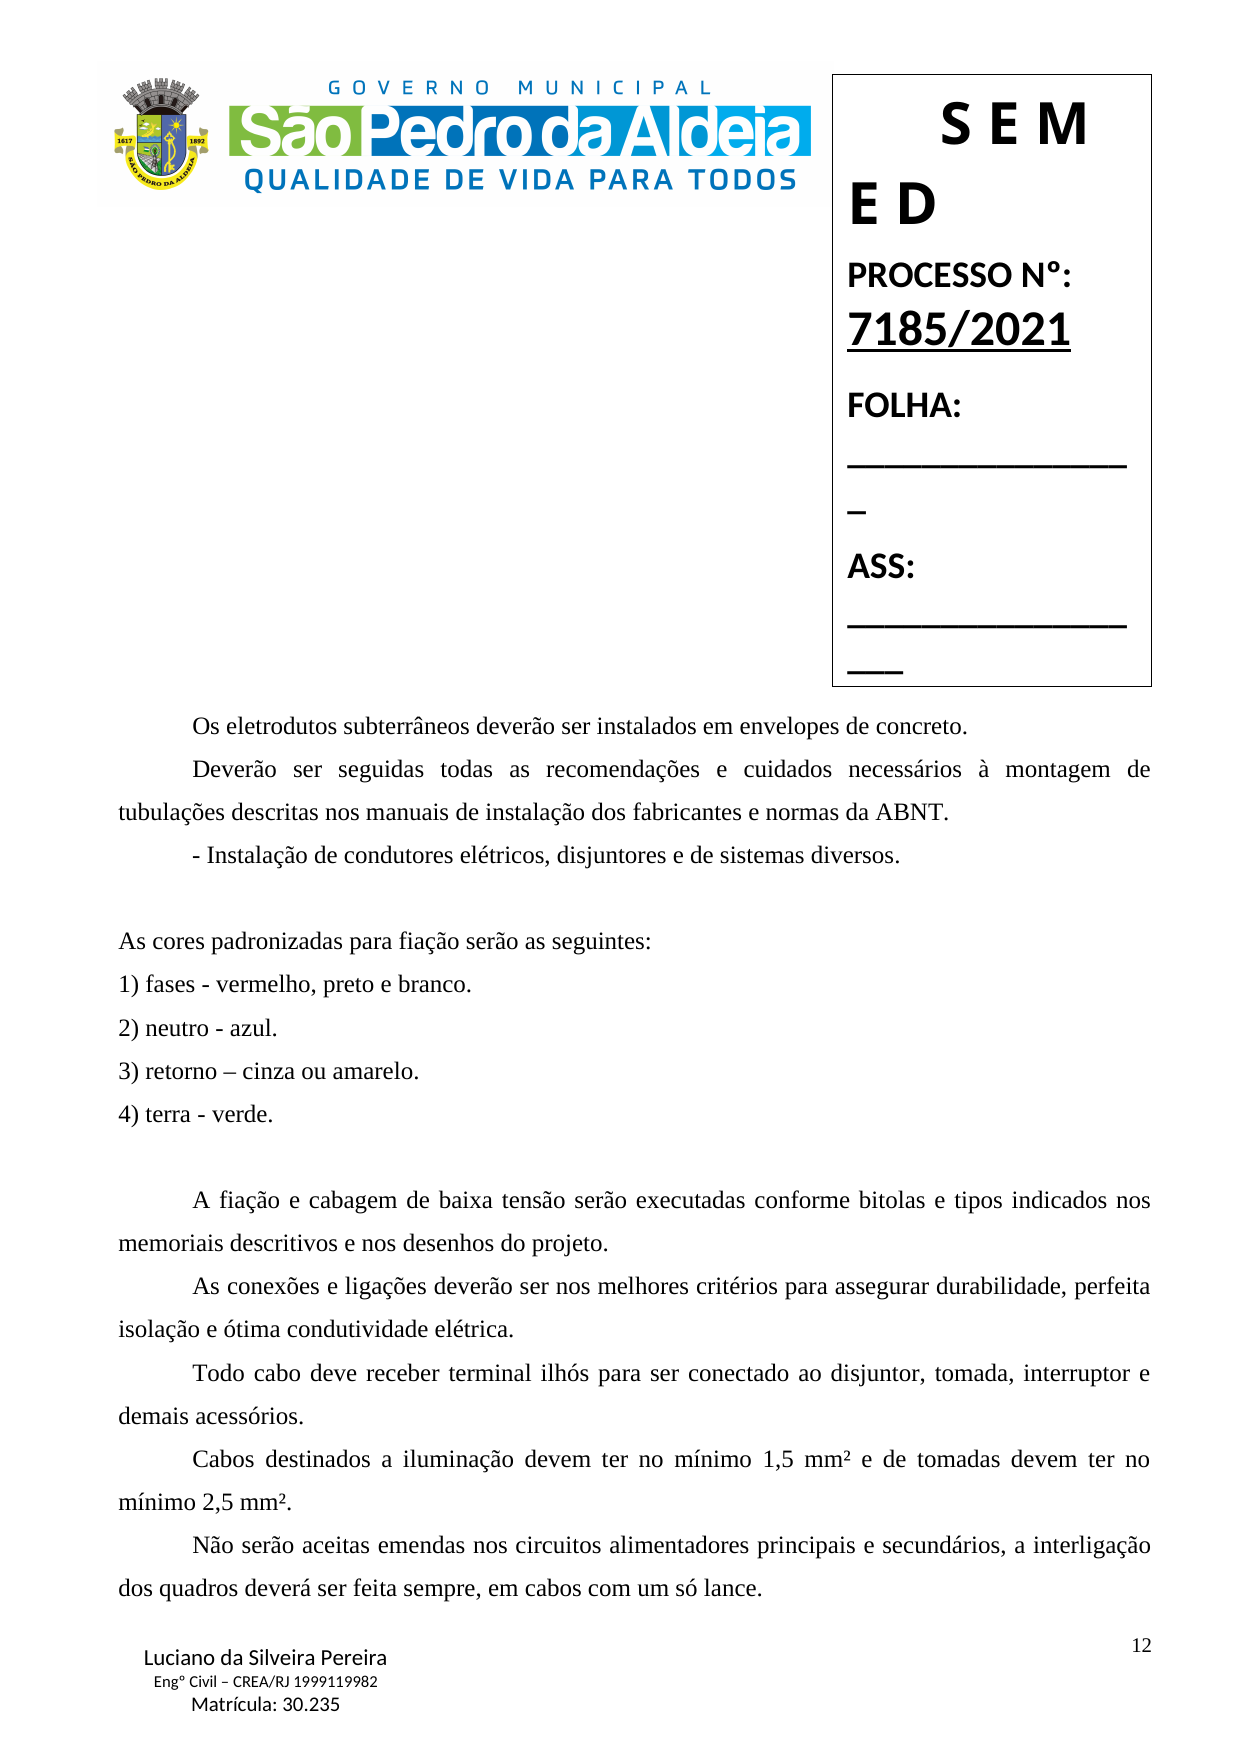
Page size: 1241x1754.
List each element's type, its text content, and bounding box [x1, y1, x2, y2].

text Todo cabo deve receber terminal ilhós para ser conectado ao disjuntor, tomada, interruptor e demais acessórios. [118, 1358, 1152, 1429]
text As cores padronizadas para fiação serão as seguintes: [118, 926, 1152, 955]
text Cabos destinados a iluminação devem ter no mínimo 1,5 mm² e de tomadas devem ter no mínimo 2,5 mm². [118, 1444, 1152, 1516]
text 3) retorno – cinza ou amarelo. [118, 1056, 1152, 1084]
picture [96, 61, 835, 207]
text 1) fases - vermelho, preto e branco. [118, 969, 1152, 998]
text As conexões e ligações deverão ser nos melhores critérios para assegurar durabilidade, perfeita isolação e ótima condutividade elétrica. [118, 1271, 1152, 1343]
text Deverão ser seguidas todas as recomendações e cuidados necessários à montagem de tubulações descritas nos manuais de instalação dos fabricantes e normas da ABNT. [118, 754, 1152, 826]
text Não serão aceitas emendas nos circuitos alimentadores principais e secundários, a interligação dos quadros deverá ser feita sempre, em cabos com um só lance. [118, 1530, 1152, 1602]
text 2) neutro - azul. [118, 1013, 1152, 1041]
text 4) terra - verde. [118, 1099, 1152, 1128]
text - Instalação de condutores elétricos, disjuntores e de sistemas diversos. [118, 840, 1152, 869]
text Os eletrodutos subterrâneos deverão ser instalados em envelopes de concreto. [118, 711, 1152, 739]
text A fiação e cabagem de baixa tensão serão executadas conforme bitolas e tipos indicados nos memoriais descritivos e nos desenhos do projeto. [118, 1185, 1152, 1257]
